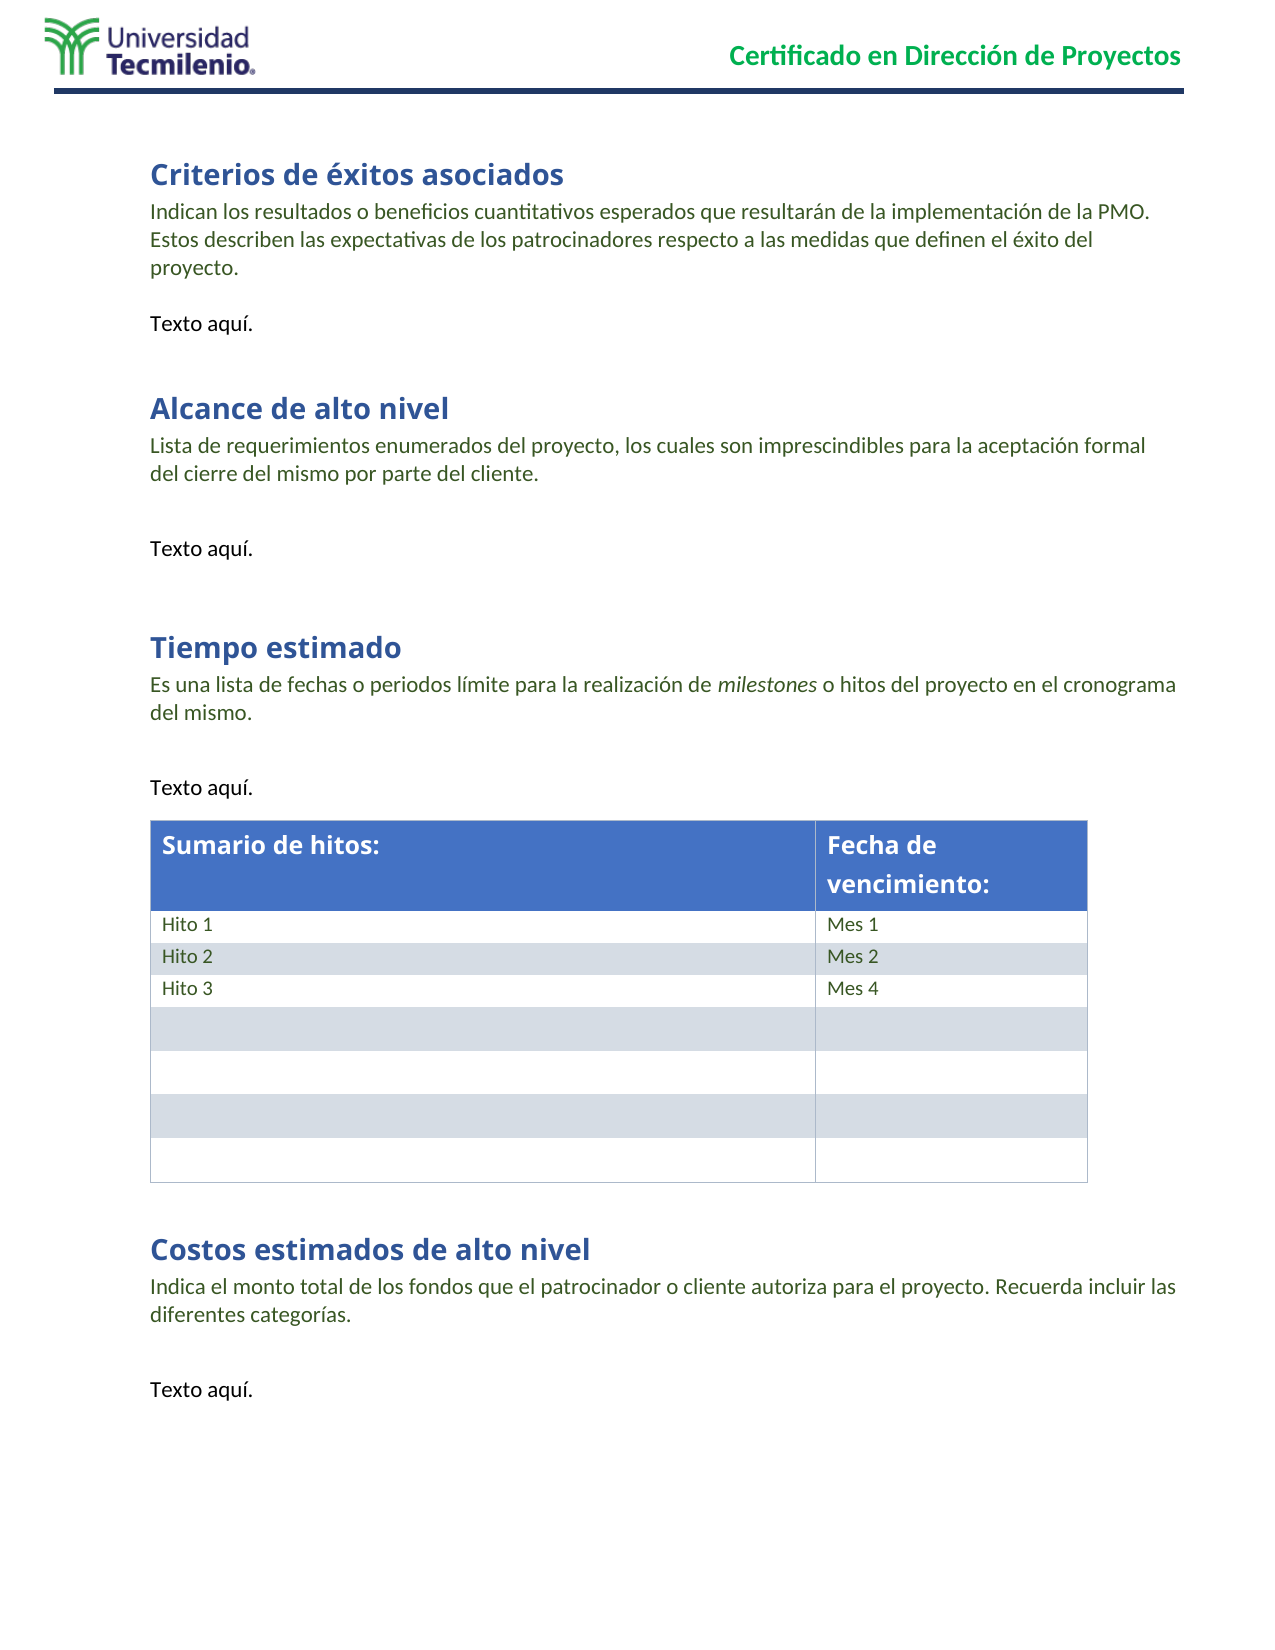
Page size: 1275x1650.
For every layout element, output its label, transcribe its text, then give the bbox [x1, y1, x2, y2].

subtitle Alcance de alto nivel [150, 388, 1181, 428]
text Texto aquí. [150, 309, 1181, 337]
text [150, 1272, 1181, 1328]
picture [43, 11, 257, 80]
table_cell [151, 1051, 815, 1094]
table_cell [151, 1094, 815, 1138]
text Indican los resultados o beneficios cuantitativos esperados que resultarán de la implementación de la PMO. Estos describen las expectativas de los patrocinadores respecto a las medidas que definen el éxito del proyecto. [150, 197, 1181, 281]
table_cell Hito 2 [151, 943, 815, 975]
text Texto aquí. [150, 534, 1181, 562]
text Texto aquí. [150, 1375, 1181, 1403]
table_cell [151, 1138, 815, 1182]
table_cell Hito 1 [151, 911, 815, 943]
table_header Fecha de vencimiento: [816, 821, 1087, 911]
table_cell [816, 1138, 1087, 1182]
subtitle Costos estimados de alto nivel [150, 1230, 1181, 1269]
text Lista de requerimientos enumerados del proyecto, los cuales son imprescindibles para la aceptación formal del cierre del mismo por parte del cliente. [150, 431, 1181, 487]
table_cell Hito 3 [151, 975, 815, 1007]
subtitle Criterios de éxitos asociados [150, 154, 1181, 194]
table_cell [816, 1051, 1087, 1094]
table_cell Mes 4 [816, 975, 1087, 1007]
subtitle Tiempo estimado [150, 628, 1181, 667]
table_cell [816, 1094, 1087, 1138]
table_header Sumario de hitos: [151, 821, 815, 911]
table_cell [816, 1007, 1087, 1051]
table_cell Mes 1 [816, 911, 1087, 943]
text Es una lista de fechas o periodos límite para la realización de milestones o hitos del proyecto en el cronograma del mismo. [150, 670, 1181, 726]
text Texto aquí. [150, 773, 1181, 801]
table_cell Mes 2 [816, 943, 1087, 975]
table_cell [151, 1007, 815, 1051]
